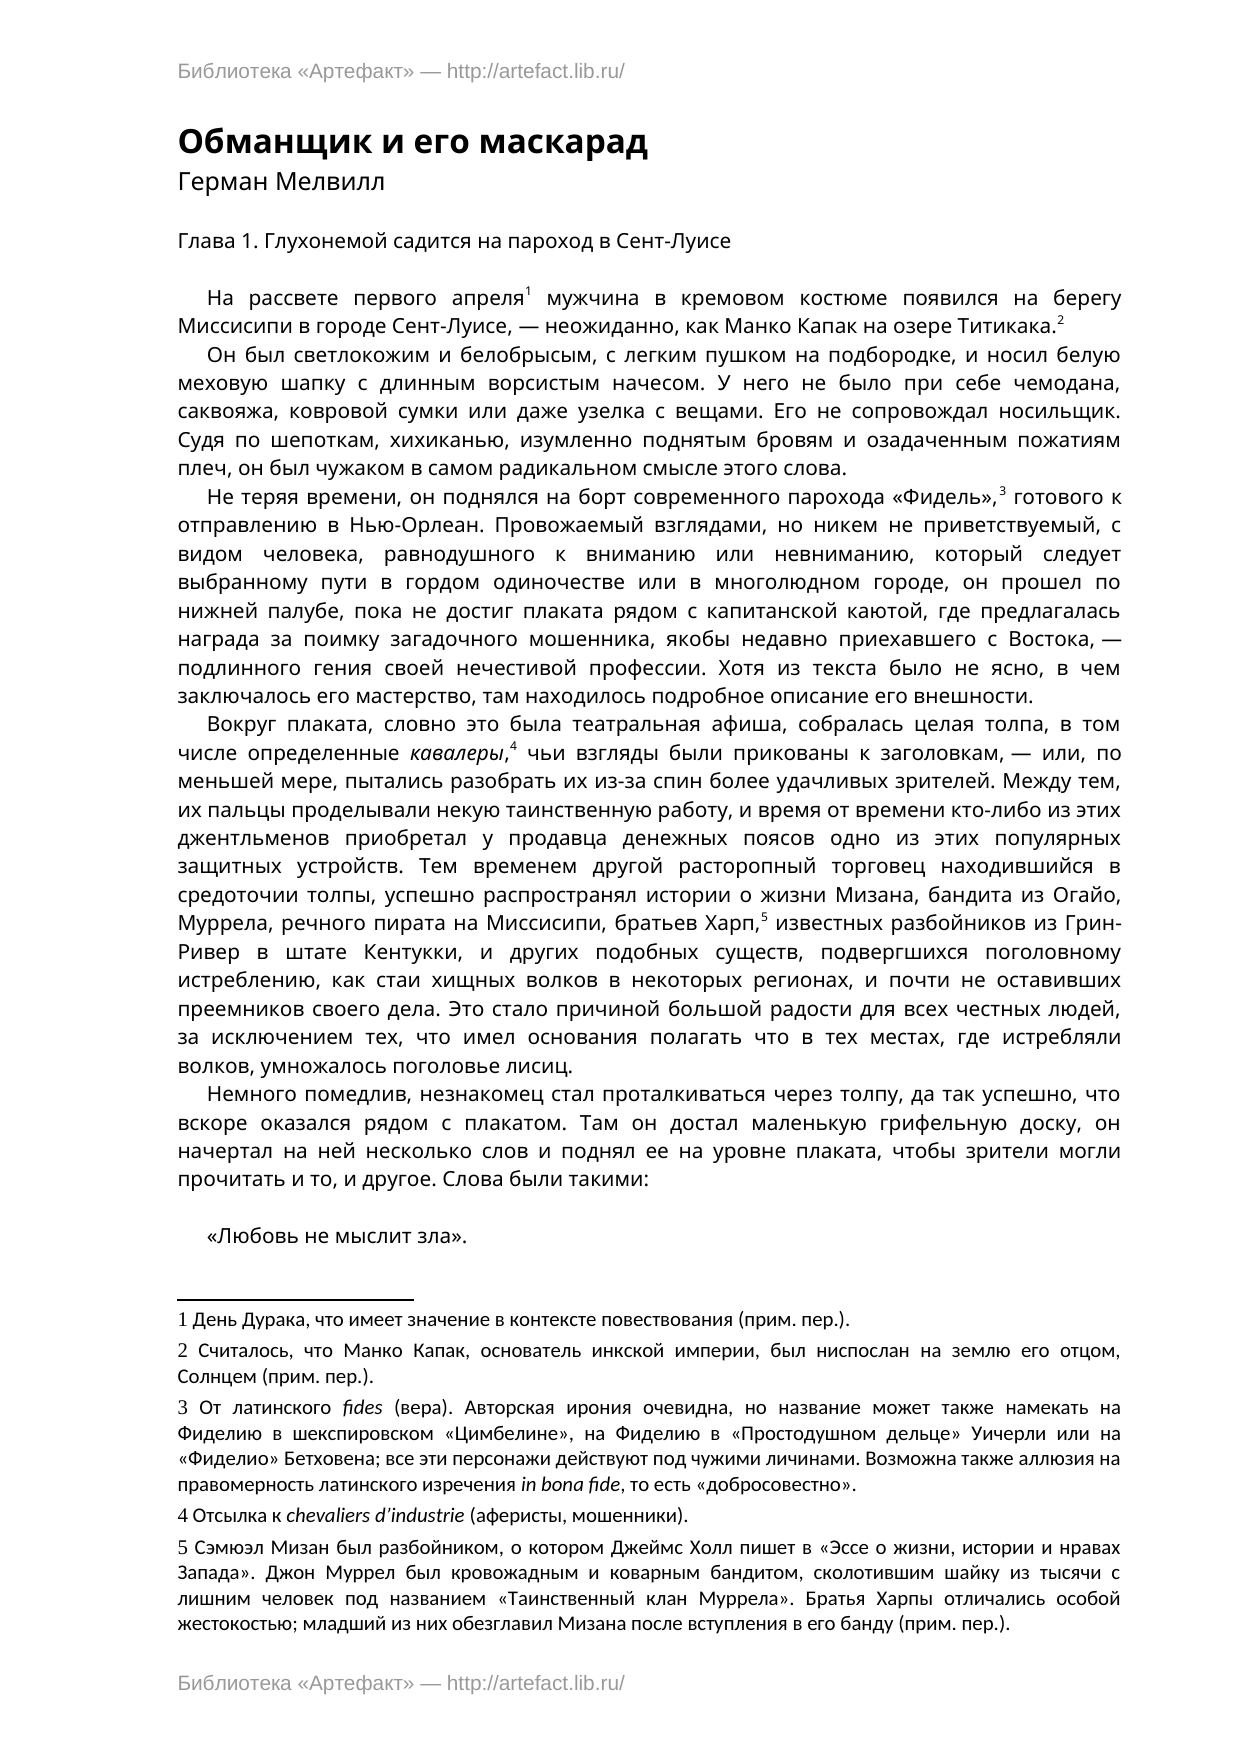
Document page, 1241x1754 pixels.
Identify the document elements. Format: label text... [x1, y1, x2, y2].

subtitle Глава 1. Глухонемой садится на пароход в Сент-Луисе [177, 226, 1122, 254]
subtitle Обманщик и его маскарад [177, 118, 1122, 163]
text «Любовь не мыслит зла». [177, 1221, 1122, 1250]
text Вокруг плаката, словно это была театральная афиша, собралась целая толпа, в том числе определенные кавалеры, чьи взгляды были прикованы к заголовкам, — или, по меньшей мере, пытались разобрать их из-за спин более удачливых зрителей. Между тем, их пальцы проделывали некую таинственную работу, и время от времени кто-либо из этих джентльменов приобретал у продавца денежных поясов одно из этих популярных защитных устройств. Тем временем другой расторопный торговец находившийся в средоточии толпы, успешно распространял истории о жизни Мизана, бандита из Огайо, Муррела, речного пирата на Миссисипи, братьев Харп, известных разбойников из Грин-Ривер в штате Кентукки, и других подобных существ, подвергшихся поголовному истреблению, как стаи хищных волков в некоторых регионах, и почти не оставивших преемников своего дела. Это стало причиной большой радости для всех честных людей, за исключением тех, что имел основания полагать что в тех местах, где истребляли волков, умножалось поголовье лисиц. [177, 709, 1122, 1079]
subtitle Герман Мелвилл [177, 163, 1122, 198]
text На рассвете первого апреля мужчина в кремовом костюме появился на берегу Миссисипи в городе Сент-Луисе, — неожиданно, как Манко Капак на озере Титикака. [177, 283, 1122, 340]
text Не теряя времени, он поднялся на борт современного парохода «Фидель», готового к отправлению в Нью-Орлеан. Провожаемый взглядами, но никем не приветствуемый, с видом человека, равнодушного к вниманию или невниманию, который следует выбранному пути в гордом одиночестве или в многолюдном городе, он прошел по нижней палубе, пока не достиг плаката рядом с капитанской каютой, где предлагалась награда за поимку загадочного мошенника, якобы недавно приехавшего с Востока, — подлинного гения своей нечестивой профессии. Хотя из текста было не ясно, в чем заключалось его мастерство, там находилось подробное описание его внешности. [177, 482, 1122, 709]
text Он был светлокожим и белобрысым, с легким пушком на подбородке, и носил белую меховую шапку с длинным ворсистым начесом. У него не было при себе чемодана, саквояжа, ковровой сумки или даже узелка с вещами. Его не сопровождал носильщик. Судя по шепоткам, хихиканью, изумленно поднятым бровям и озадаченным пожатиям плеч, он был чужаком в самом радикальном смысле этого слова. [177, 340, 1122, 482]
text Немного помедлив, незнакомец стал проталкиваться через толпу, да так успешно, что вскоре оказался рядом с плакатом. Там он достал маленькую грифельную доску, он начертал на ней несколько слов и поднял ее на уровне плаката, чтобы зрители могли прочитать и то, и другое. Слова были такими: [177, 1079, 1122, 1193]
